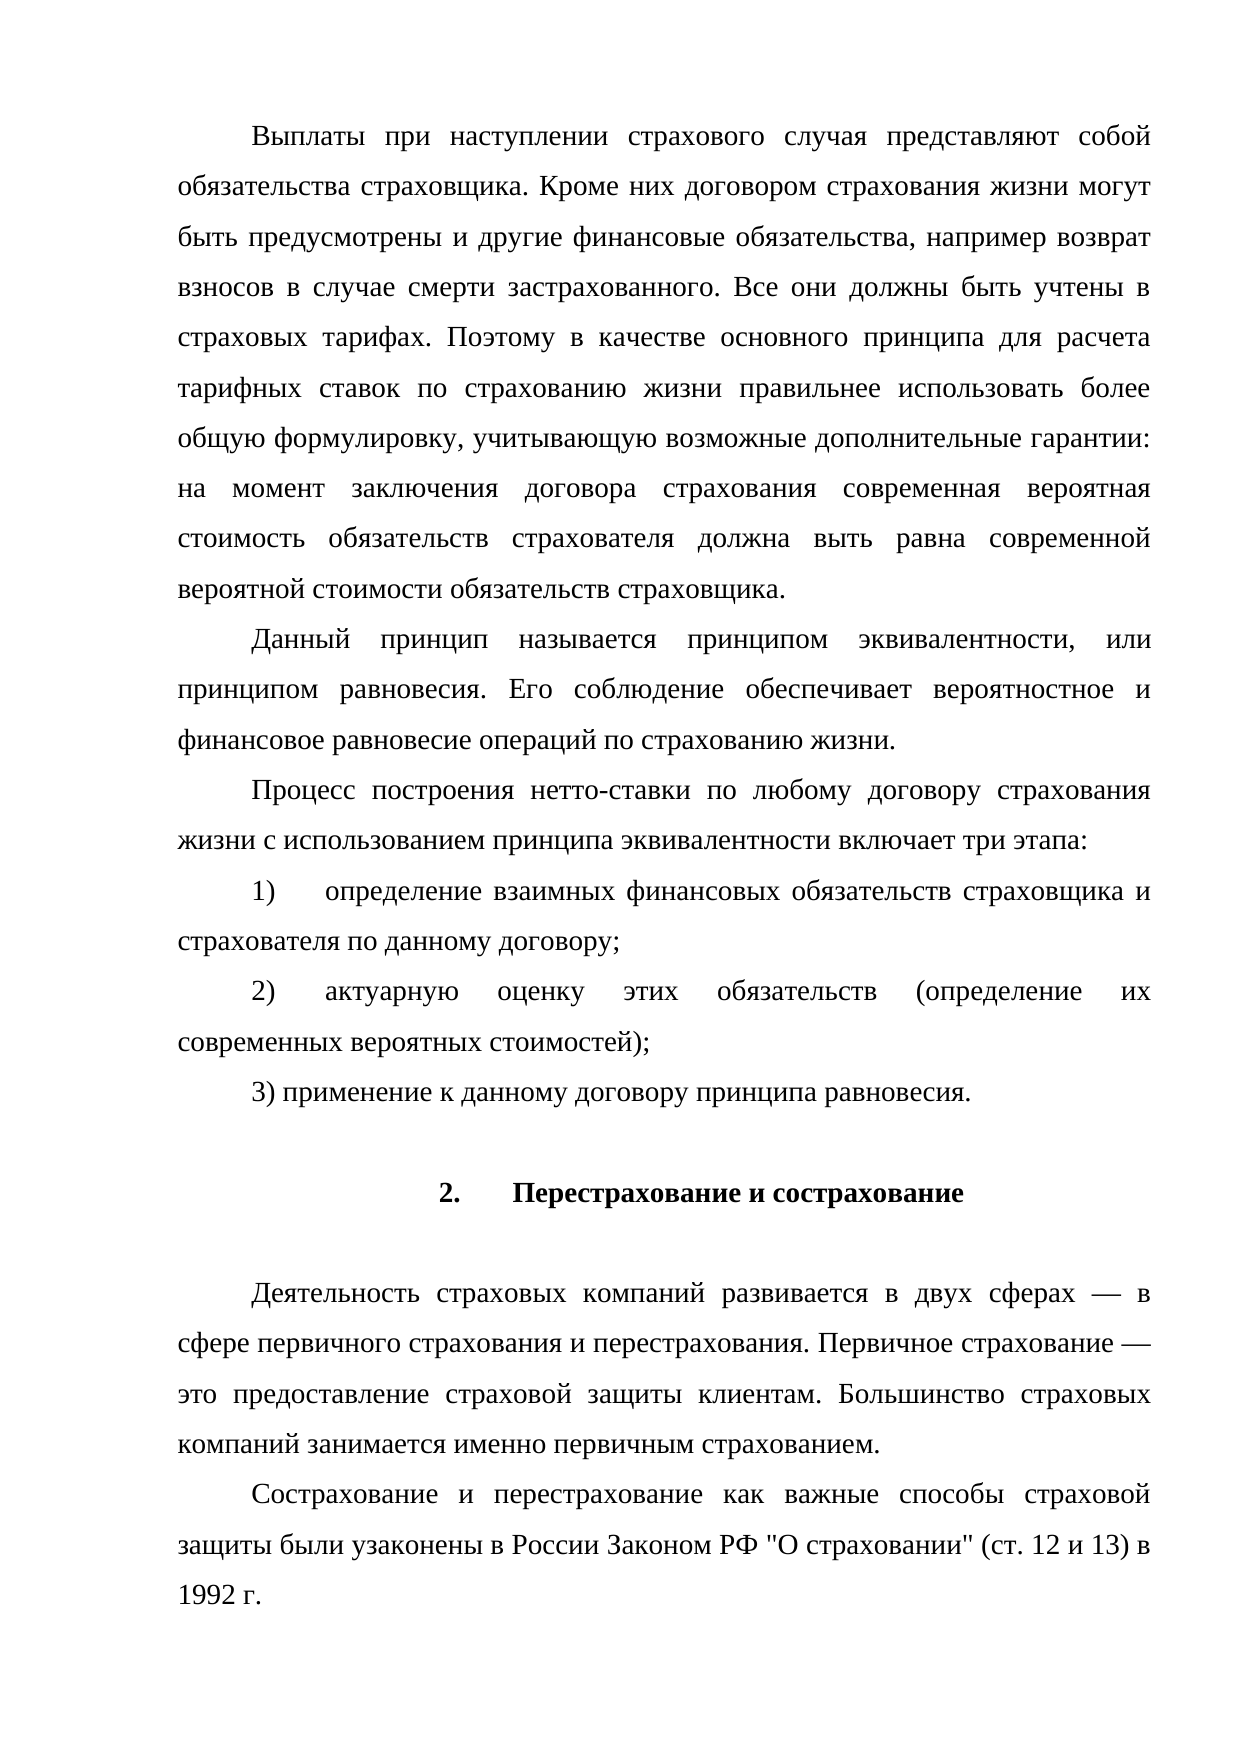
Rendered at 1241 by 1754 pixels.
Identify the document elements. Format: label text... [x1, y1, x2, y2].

text 3) применение к данному договору принципа равновесия. [177, 1074, 1152, 1108]
text Выплаты при наступлении страхового случая представляют собой обязательства страховщика. Кроме них договором страхования жизни могут быть предусмотрены и другие финансовые обязательства, например возврат взносов в случае смерти застрахованного. Все они должны быть учтены в страховых тарифах. Поэтому в качестве основного принципа для расчета тарифных ставок по страхованию жизни правильнее использовать более общую формулировку, учитывающую возможные дополнительные гарантии: на момент заключения договора страхования современная вероятная стоимость обязательств страхователя должна выть равна современной вероятной стоимости обязательств страховщика. [177, 118, 1152, 604]
text Деятельность страховых компаний развивается в двух сферах — в сфере первичного страхования и перестрахования. Первичное страхование — это предоставление страховой защиты клиентам. Большинство страховых компаний занимается именно первичным страхованием. [177, 1275, 1152, 1460]
list Перестрахование и сострахование [177, 1175, 1152, 1208]
list определение взаимных финансовых обязательств страховщика и страхователя по данному договору; [177, 873, 1152, 957]
list актуарную оценку этих обязательств (определение их современных вероятных стоимостей); [177, 973, 1152, 1057]
text Процесс построения нетто-ставки по любому договору страхования жизни с использованием принципа эквивалентности включает три этапа: [177, 772, 1152, 856]
text Сострахование и перестрахование как важные способы страховой защиты были узаконены в России Законом РФ "О страховании" (ст. 12 и 13) в 1992 г. [177, 1477, 1152, 1611]
text Данный принцип называется принципом эквивалентности, или принципом равновесия. Его соблюдение обеспечивает вероятностное и финансовое равновесие операций по страхованию жизни. [177, 621, 1152, 755]
